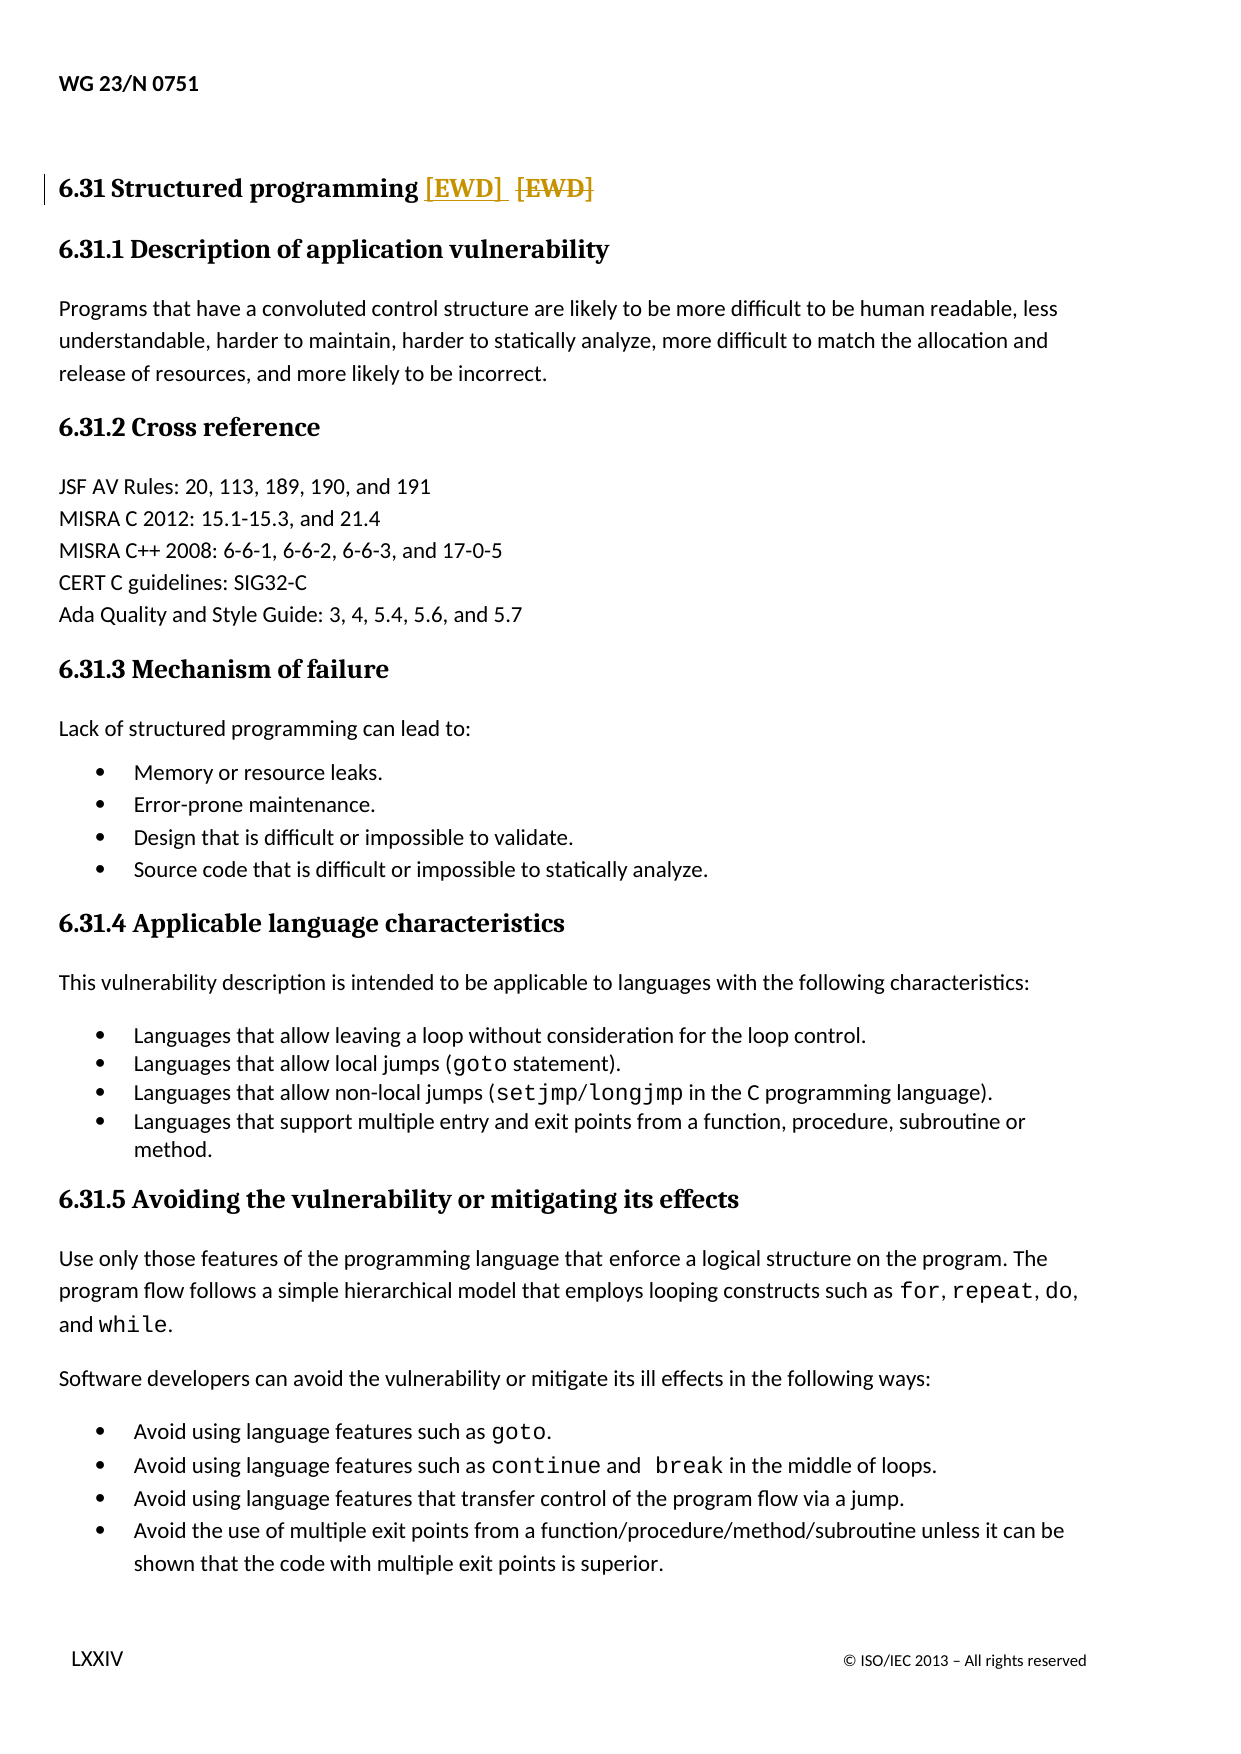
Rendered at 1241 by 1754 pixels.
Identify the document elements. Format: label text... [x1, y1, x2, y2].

list Error-prone maintenance. [96, 791, 1099, 819]
text MISRA C++ 2008: 6-6-1, 6-6-2, 6-6-3, and 17-0-5 [58, 536, 1099, 564]
list Languages that support multiple entry and exit points from a function, procedure, subroutine or method. [96, 1107, 1099, 1163]
list Avoid using language features such as goto. [96, 1417, 1099, 1447]
list Languages that allow local jumps (goto statement). [96, 1049, 1099, 1078]
list Avoid using language features such as continue and break in the middle of loops. [96, 1451, 1099, 1480]
text Software developers can avoid the vulnerability or mitigate its ill effects in the following ways: [58, 1364, 1099, 1392]
text This vulnerability description is intended to be applicable to languages with the following characteristics: [58, 968, 1099, 996]
list Languages that allow non-local jumps (setjmp/longjmp in the C programming language). [96, 1078, 1099, 1107]
list Source code that is difficult or impossible to statically analyze. [96, 855, 1099, 883]
subtitle 6.31.1 Description of application vulnerability [58, 234, 1099, 265]
subtitle 6.31.2 Cross reference [58, 412, 1099, 443]
text Lack of structured programming can lead to: [58, 714, 1099, 742]
text CERT C guidelines: SIG32-C [58, 568, 1099, 596]
text Ada Quality and Style Guide: 3, 4, 5.4, 5.6, and 5.7 [58, 601, 1099, 629]
subtitle 6.31.4 Applicable language characteristics [58, 908, 1099, 939]
list Languages that allow leaving a loop without consideration for the loop control. [96, 1021, 1099, 1049]
text Programs that have a convoluted control structure are likely to be more difficult to be human readable, less understandable, harder to maintain, harder to statically analyze, more difficult to match the allocation and release of resources, and more likely to be incorrect. [58, 294, 1099, 387]
subtitle 6.31 Structured programming [58, 173, 1099, 205]
list Avoid the use of multiple exit points from a function/procedure/method/subroutine unless it can be shown that the code with multiple exit points is superior. [96, 1517, 1099, 1577]
text JSF AV Rules: 20, 113, 189, 190, and 191 [58, 472, 1099, 500]
subtitle 6.31.3 Mechanism of failure [58, 654, 1099, 685]
text Use only those features of the programming language that enforce a logical structure on the program. The program flow follows a simple hierarchical model that employs looping constructs such as for, repeat, do, and while. [58, 1244, 1099, 1339]
list Avoid using language features that transfer control of the program flow via a jump. [96, 1484, 1099, 1512]
subtitle 6.31.5 Avoiding the vulnerability or mitigating its effects [58, 1184, 1099, 1216]
list Design that is difficult or impossible to validate. [96, 823, 1099, 851]
list Memory or resource leaks. [96, 758, 1099, 786]
text MISRA C 2012: 15.1-15.3, and 21.4 [58, 504, 1099, 532]
